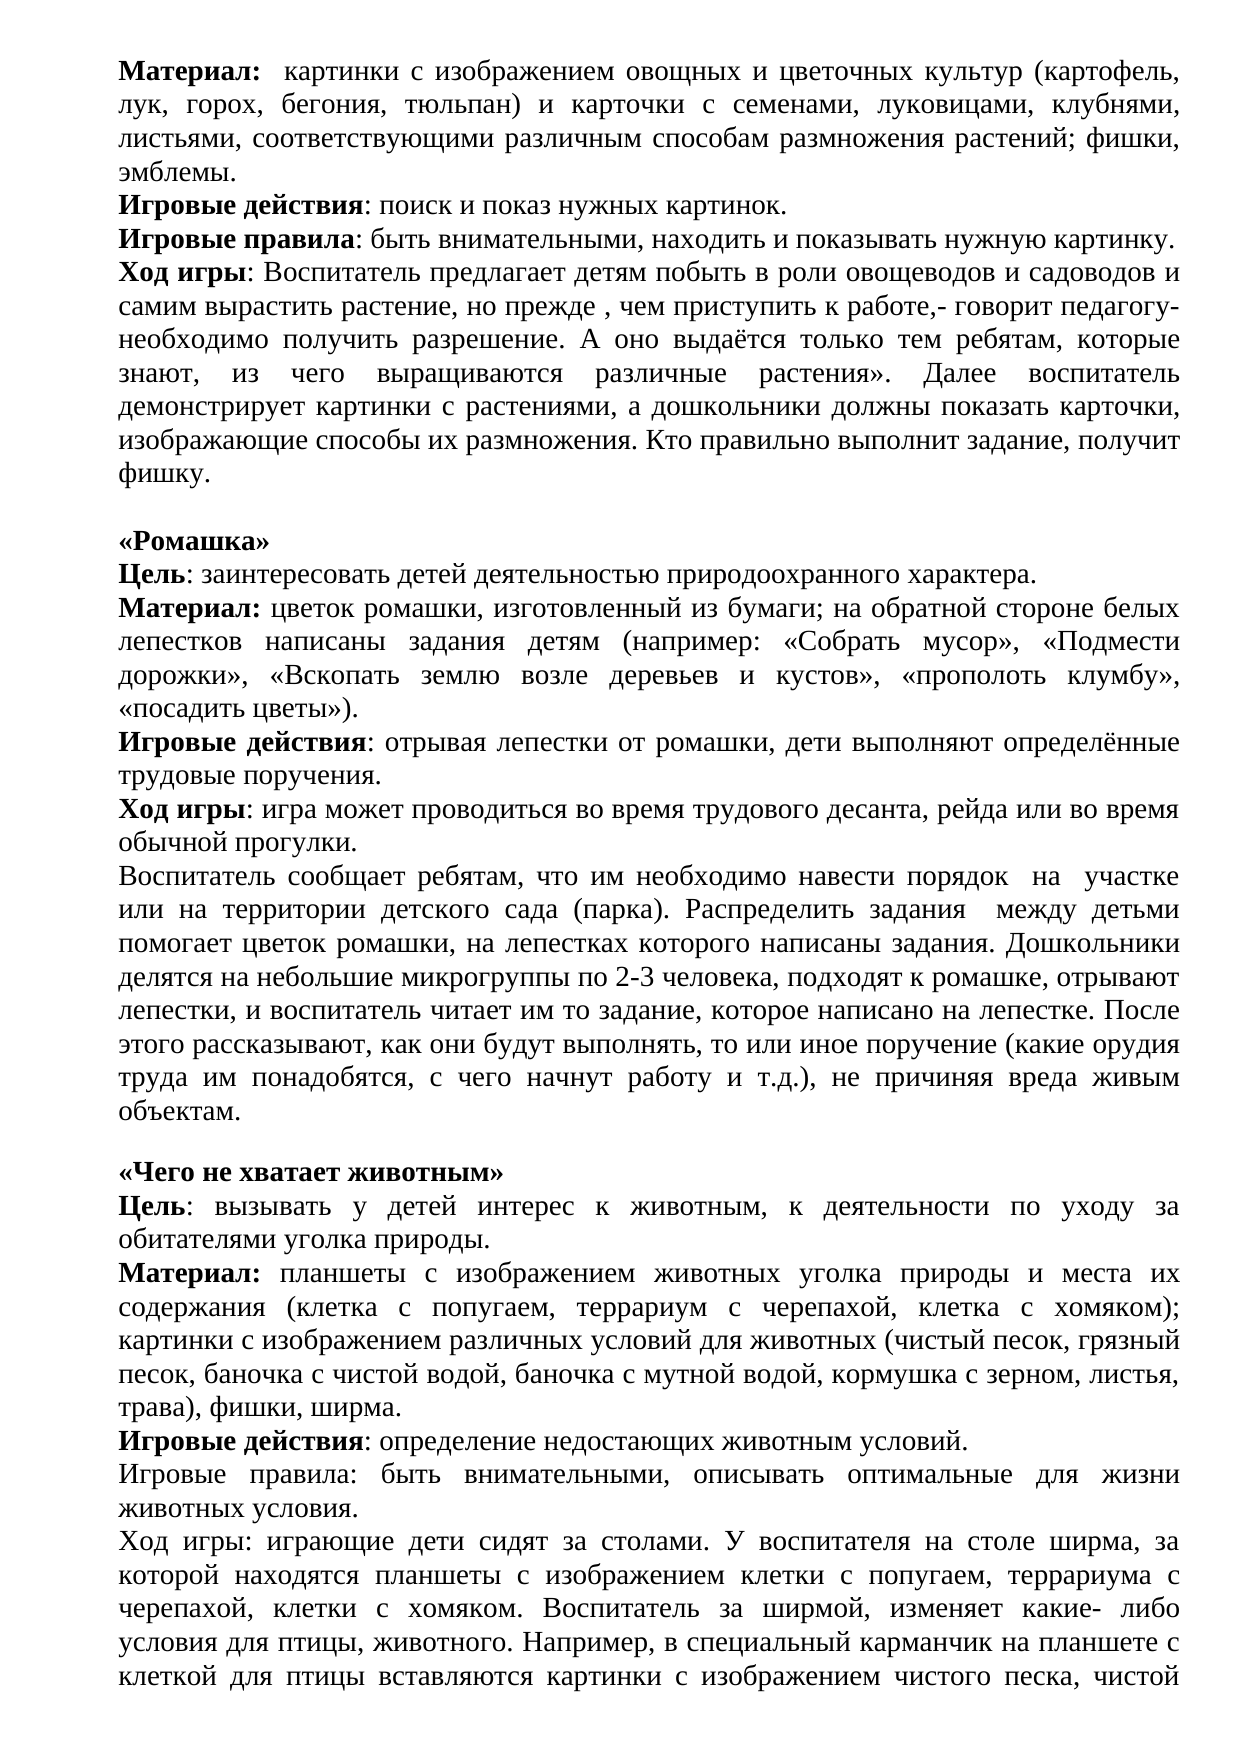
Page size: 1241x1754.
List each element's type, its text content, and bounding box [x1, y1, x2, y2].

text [118, 1523, 1181, 1691]
text Материал: картинки с изображением овощных и цветочных культур (картофель, лук, горох, бегония, тюльпан) и карточки с семенами, луковицами, клубнями, листьями, соответствующими различным способам размножения растений; фишки, эмблемы. [118, 53, 1181, 187]
text Цель: заинтересовать детей деятельностью природоохранного характера. [118, 556, 1181, 590]
text Игровые действия: отрывая лепестки от ромашки, дети выполняют определённые трудовые поручения. [118, 724, 1181, 791]
text Игровые действия: поиск и показ нужных картинок. [118, 187, 1181, 221]
text Ход игры: игра может проводиться во время трудового десанта, рейда или во время обычной прогулки. [118, 791, 1181, 858]
text Игровые правила: быть внимательными, находить и показывать нужную картинку. [118, 221, 1181, 254]
text «Ромашка» [118, 523, 1181, 556]
text «Чего не хватает животным» [118, 1154, 1181, 1188]
text Материал: планшеты с изображением животных уголка природы и места их содержания (клетка с попугаем, террариум с черепахой, клетка с хомяком); картинки с изображением различных условий для животных (чистый песок, грязный песок, баночка с чистой водой, баночка с мутной водой, кормушка с зерном, листья, трава), фишки, ширма. [118, 1255, 1181, 1423]
text Цель: вызывать у детей интерес к животным, к деятельности по уходу за обитателями уголка природы. [118, 1188, 1181, 1255]
text Игровые правила: быть внимательными, описывать оптимальные для жизни животных условия. [118, 1456, 1181, 1523]
text Материал: цветок ромашки, изготовленный из бумаги; на обратной стороне белых лепестков написаны задания детям (например: «Собрать мусор», «Подмести дорожки», «Вскопать землю возле деревьев и кустов», «прополоть клумбу», «посадить цветы»). [118, 590, 1181, 724]
text Воспитатель сообщает ребятам, что им необходимо навести порядок на участке или на территории детского сада (парка). Распределить задания между детьми помогает цветок ромашки, на лепестках которого написаны задания. Дошкольники делятся на небольшие микрогруппы по 2-3 человека, подходят к ромашке, отрывают лепестки, и воспитатель читает им то задание, которое написано на лепестке. После этого рассказывают, как они будут выполнять, то или иное поручение (какие орудия труда им понадобятся, с чего начнут работу и т.д.), не причиняя вреда живым объектам. [118, 858, 1181, 1126]
text Ход игры: Воспитатель предлагает детям побыть в роли овощеводов и садоводов и самим вырастить растение, но прежде , чем приступить к работе,- говорит педагогу- необходимо получить разрешение. А оно выдаётся только тем ребятам, которые знают, из чего выращиваются различные растения». Далее воспитатель демонстрирует картинки с растениями, а дошкольники должны показать карточки, изображающие способы их размножения. Кто правильно выполнит задание, получит фишку. [118, 254, 1181, 489]
text Игровые действия: определение недостающих животным условий. [118, 1423, 1181, 1456]
